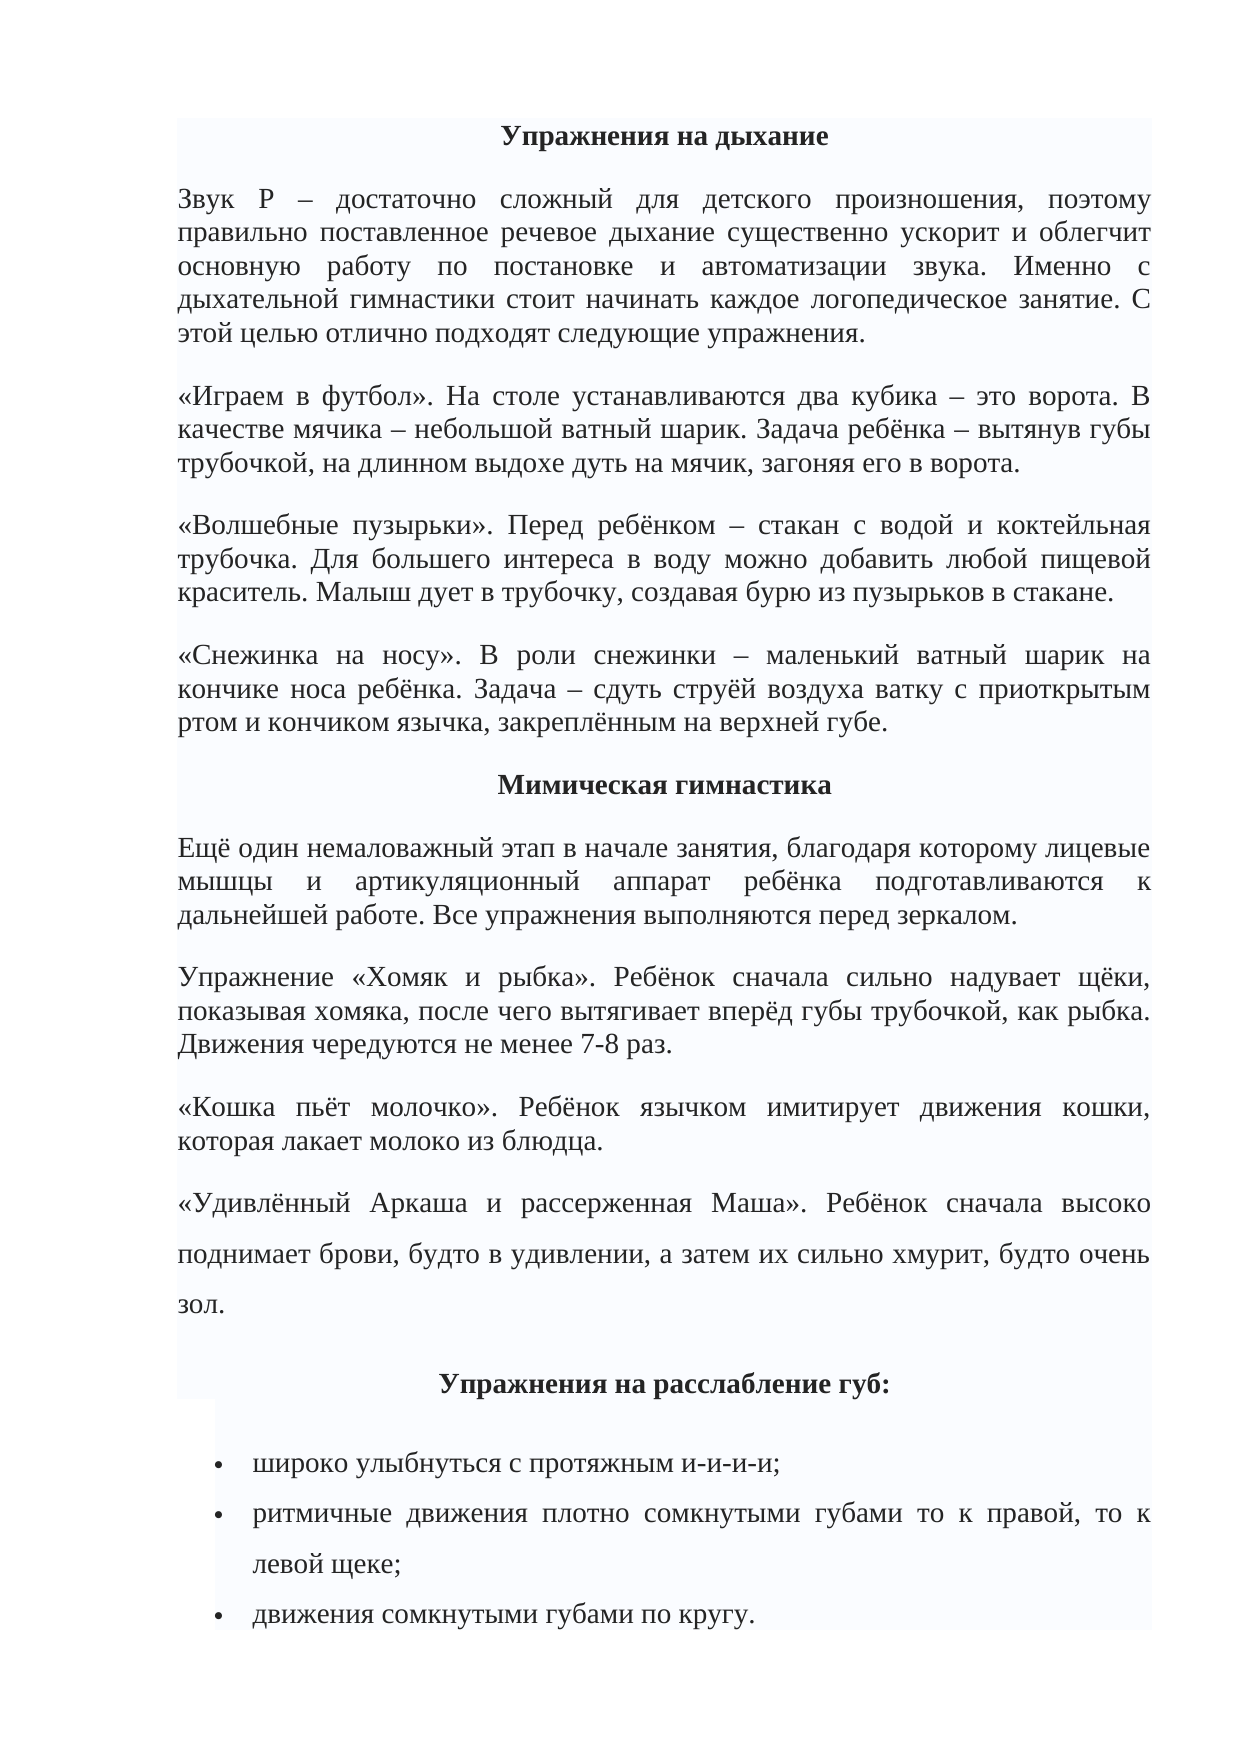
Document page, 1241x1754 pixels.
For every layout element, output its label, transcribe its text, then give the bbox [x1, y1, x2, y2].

text «Удивлённый Аркаша и рассерженная Маша». Ребёнок сначала высоко поднимает брови, будто в удивлении, а затем их сильно хмурит, будто очень зол. [177, 1186, 1152, 1320]
text Упражнение «Хомяк и рыбка». Ребёнок сначала сильно надувает щёки, показывая хомяка, после чего вытягивает вперёд губы трубочкой, как рыбка. Движения чередуются не менее 7-8 раз. [177, 959, 1152, 1060]
text Упражнения на расслабление губ: [177, 1366, 1152, 1399]
text «Кошка пьёт молочко». Ребёнок язычком имитирует движения кошки, которая лакает молоко из блюдца. [177, 1089, 1152, 1156]
text Упражнения на дыхание [177, 118, 1152, 152]
text «Волшебные пузырьки». Перед ребёнком – стакан с водой и коктейльная трубочка. Для большего интереса в воду можно добавить любой пищевой краситель. Малыш дует в трубочку, создавая бурю из пузырьков в стакане. [177, 507, 1152, 608]
text «Играем в футбол». На столе устанавливаются два кубика – это ворота. В качестве мячика – небольшой ватный шарик. Задача ребёнка – вытянув губы трубочкой, на длинном выдохе дуть на мячик, загоняя его в ворота. [177, 378, 1152, 478]
list движения сомкнутыми губами по кругу. [215, 1596, 1152, 1630]
text «Снежинка на носу». В роли снежинки – маленький ватный шарик на кончике носа ребёнка. Задача – сдуть струёй воздуха ватку с приоткрытым ртом и кончиком язычка, закреплённым на верхней губе. [177, 637, 1152, 738]
text Ещё один немаловажный этап в начале занятия, благодаря которому лицевые мышцы и артикуляционный аппарат ребёнка подготавливаются к дальнейшей работе. Все упражнения выполняются перед зеркалом. [177, 830, 1152, 930]
list широко улыбнуться с протяжным и-и-и-и; [215, 1445, 1152, 1479]
list ритмичные движения плотно сомкнутыми губами то к правой, то к левой щеке; [215, 1496, 1152, 1579]
text Мимическая гимнастика [177, 767, 1152, 801]
text Звук Р – достаточно сложный для детского произношения, поэтому правильно поставленное речевое дыхание существенно ускорит и облегчит основную работу по постановке и автоматизации звука. Именно с дыхательной гимнастики стоит начинать каждое логопедическое занятие. С этой целью отлично подходят следующие упражнения. [177, 181, 1152, 348]
